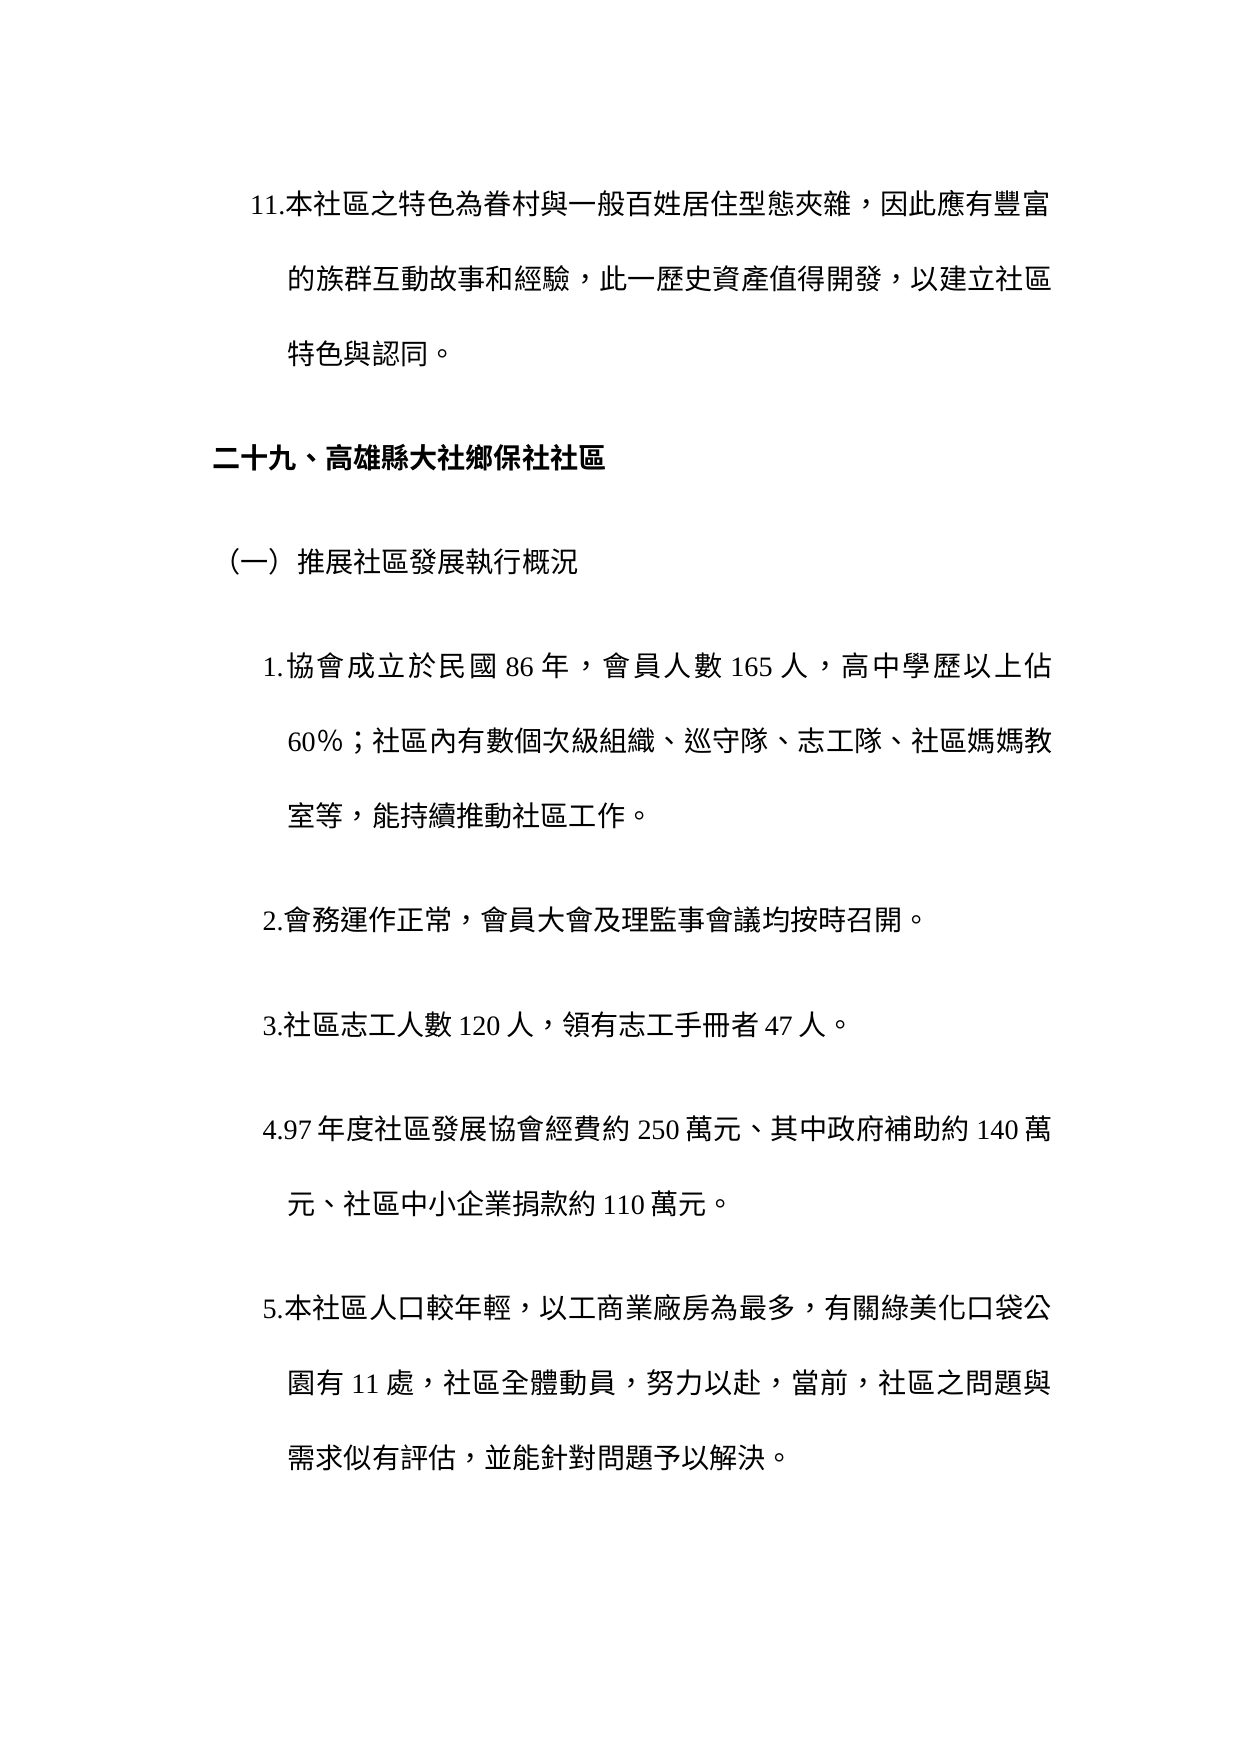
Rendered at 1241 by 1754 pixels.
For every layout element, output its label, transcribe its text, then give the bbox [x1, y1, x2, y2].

text 二十九、高雄縣大社鄉保社社區 [212, 419, 1053, 494]
text 5.本社區人口較年輕，以工商業廠房為最多，有關綠美化口袋公園有11處，社區全體動員，努力以赴，當前，社區之問題與需求似有評估，並能針對問題予以解決。 [262, 1269, 1053, 1494]
text 1.協會成立於民國86年，會員人數165人，高中學歷以上佔60％；社區內有數個次級組織、巡守隊、志工隊、社區媽媽教室等，能持續推動社區工作。 [262, 627, 1053, 852]
text （一）推展社區發展執行概況 [187, 523, 978, 598]
text 2.會務運作正常，會員大會及理監事會議均按時召開。 [262, 881, 1053, 956]
text 11.本社區之特色為眷村與一般百姓居住型態夾雜，因此應有豐富的族群互動故事和經驗，此一歷史資產值得開發，以建立社區特色與認同。 [250, 164, 1053, 389]
text 4.97年度社區發展協會經費約250萬元、其中政府補助約140萬元、社區中小企業捐款約110萬元。 [262, 1089, 1053, 1239]
text 3.社區志工人數120人，領有志工手冊者47人。 [187, 985, 1053, 1060]
